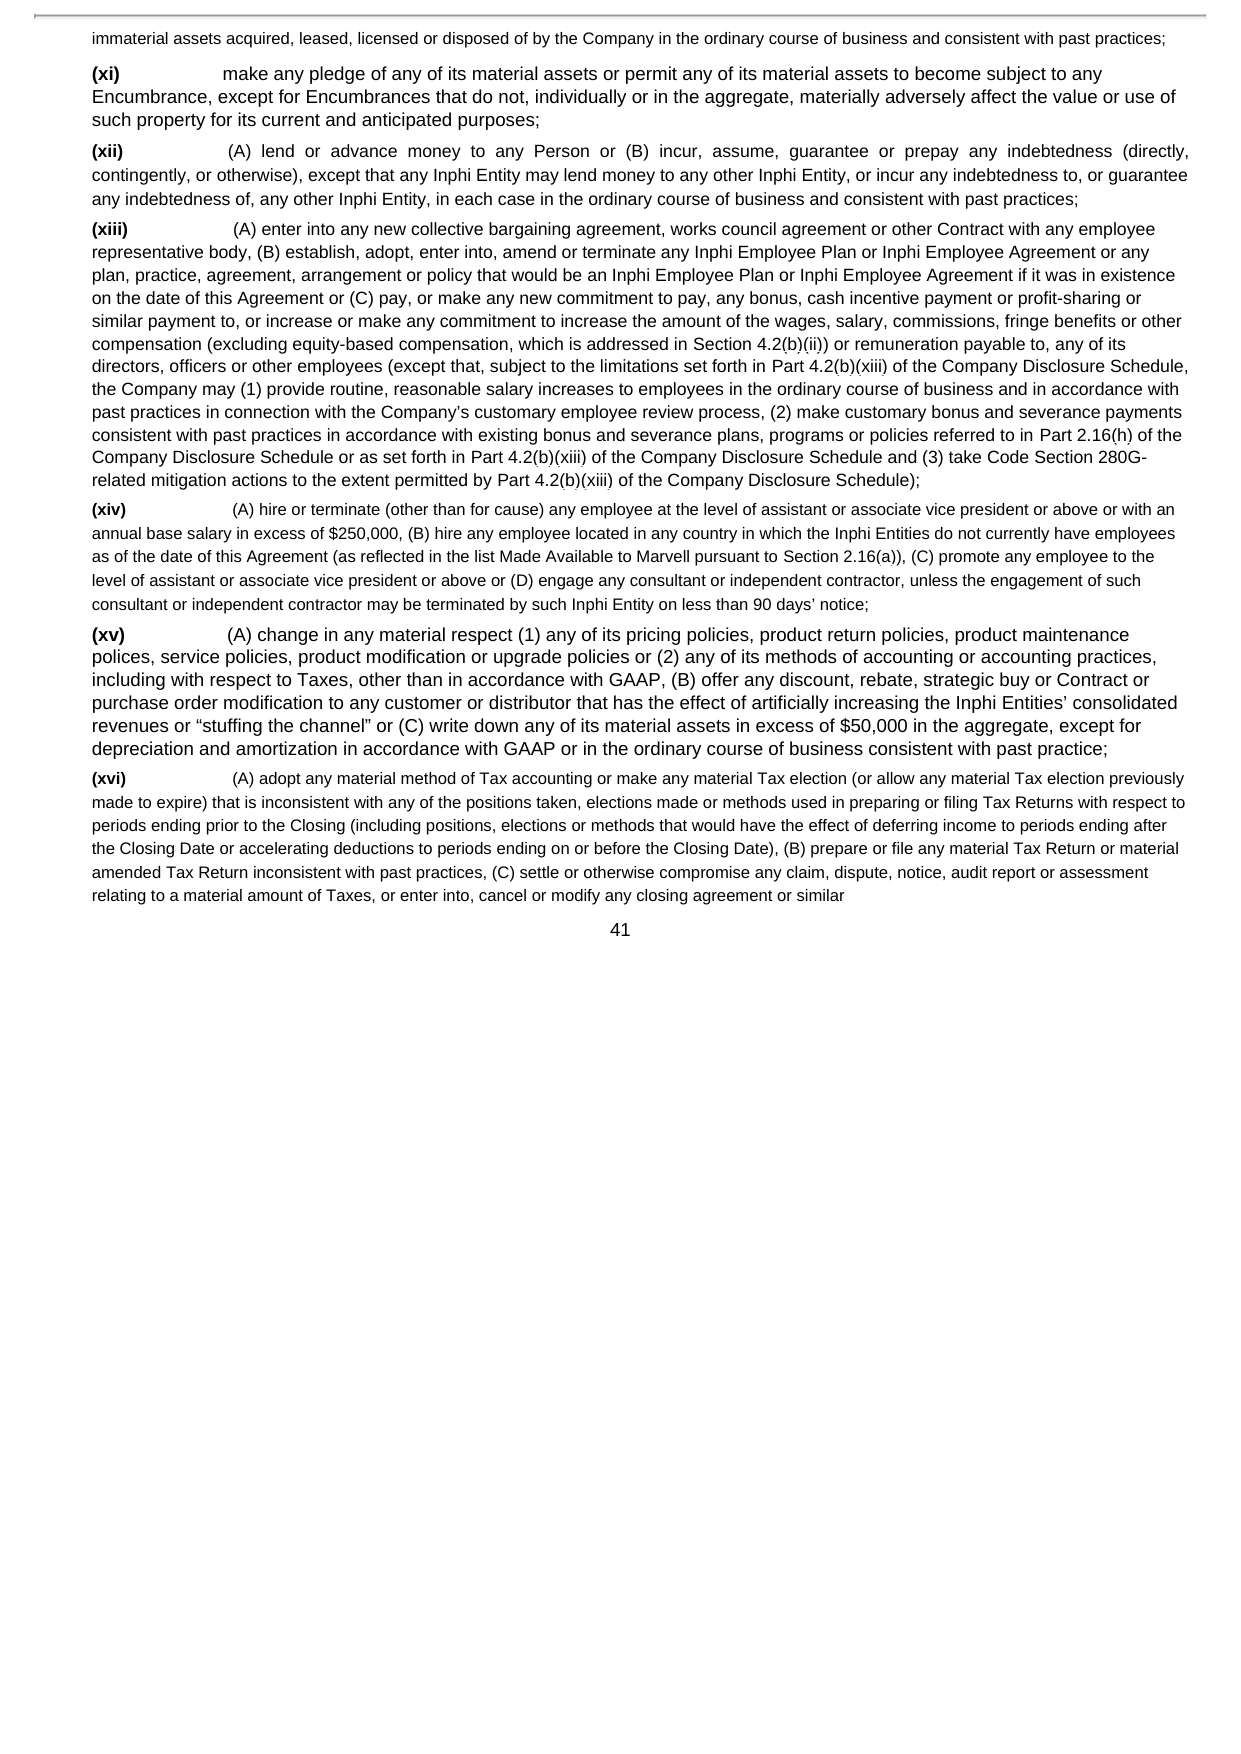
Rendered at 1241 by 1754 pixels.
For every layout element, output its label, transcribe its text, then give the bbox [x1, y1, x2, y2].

list (A) adopt any material method of Tax accounting or make any material Tax election (or allow any material Tax election previously made to expire) that is inconsistent with any of the positions taken, elections made or methods used in preparing or filing Tax Returns with respect to periods ending prior to the Closing (including positions, elections or methods that would have the effect of deferring income to periods ending after the Closing Date or accelerating deductions to periods ending on or before the Closing Date), (B) prepare or file any material Tax Return or material amended Tax Return inconsistent with past practices, (C) settle or otherwise compromise any claim, dispute, notice, audit report or assessment relating to a material amount of Taxes, or enter into, cancel or modify any closing agreement or similar [92, 769, 1190, 905]
list make any pledge of any of its material assets or permit any of its material assets to become subject to any Encumbrance, except for Encumbrances that do not, individually or in the aggregate, materially adversely affect the value or use of such property for its current and anticipated purposes; [92, 62, 1190, 131]
list (A) enter into any new collective bargaining agreement, works council agreement or other Contract with any employee representative body, (B) establish, adopt, enter into, amend or terminate any Inphi Employee Plan or Inphi Employee Agreement or any plan, practice, agreement, arrangement or policy that would be an Inphi Employee Plan or Inphi Employee Agreement if it was in existence on the date of this Agreement or (C) pay, or make any new commitment to pay, any bonus, cash incentive payment or profit-sharing or similar payment to, or increase or make any commitment to increase the amount of the wages, salary, commissions, fringe benefits or other compensation (excluding equity-based compensation, which is addressed in Section 4.2(b)(ii)) or remuneration payable to, any of its directors, officers or other employees (except that, subject to the limitations set forth in Part 4.2(b)(xiii) of the Company Disclosure Schedule, the Company may (1) provide routine, reasonable salary increases to employees in the ordinary course of business and in accordance with past practices in connection with the Company’s customary employee review process, (2) make customary bonus and severance payments consistent with past practices in accordance with existing bonus and severance plans, programs or policies referred to in Part 2.16(h) of the Company Disclosure Schedule or as set forth in Part 4.2(b)(xiii) of the Company Disclosure Schedule and (3) take Code Section 280G-related mitigation actions to the extent permitted by Part 4.2(b)(xiii) of the Company Disclosure Schedule); [92, 219, 1190, 491]
list (A) change in any material respect (1) any of its pricing policies, product return policies, product maintenance polices, service policies, product modification or upgrade policies or (2) any of its methods of accounting or accounting practices, including with respect to Taxes, other than in accordance with GAAP, (B) offer any discount, rebate, strategic buy or Contract or purchase order modification to any customer or distributor that has the effect of artificially increasing the Inphi Entities’ consolidated revenues or “stuffing the channel” or (C) write down any of its material assets in excess of $50,000 in the aggregate, except for depreciation and amortization in accordance with GAAP or in the ordinary course of business consistent with past practice; [92, 623, 1190, 759]
text 41 [92, 919, 1149, 941]
list (A) hire or terminate (other than for cause) any employee at the level of assistant or associate vice president or above or with an annual base salary in excess of $250,000, (B) hire any employee located in any country in which the Inphi Entities do not currently have employees as of the date of this Agreement (as reflected in the list Made Available to Marvell pursuant to Section 2.16(a)), (C) promote any employee to the level of assistant or associate vice president or above or (D) engage any consultant or independent contractor, unless the engagement of such consultant or independent contractor may be terminated by such Inphi Entity on less than 90 days’ notice; [92, 500, 1190, 613]
text immaterial assets acquired, leased, licensed or disposed of by the Company in the ordinary course of business and consistent with past practices; [92, 28, 1190, 48]
picture [34, 14, 1207, 19]
list (A) lend or advance money to any Person or (B) incur, assume, guarantee or prepay any indebtedness (directly, contingently, or otherwise), except that any Inphi Entity may lend money to any other Inphi Entity, or incur any indebtedness to, or guarantee any indebtedness of, any other Inphi Entity, in each case in the ordinary course of business and consistent with past practices; [92, 140, 1190, 209]
